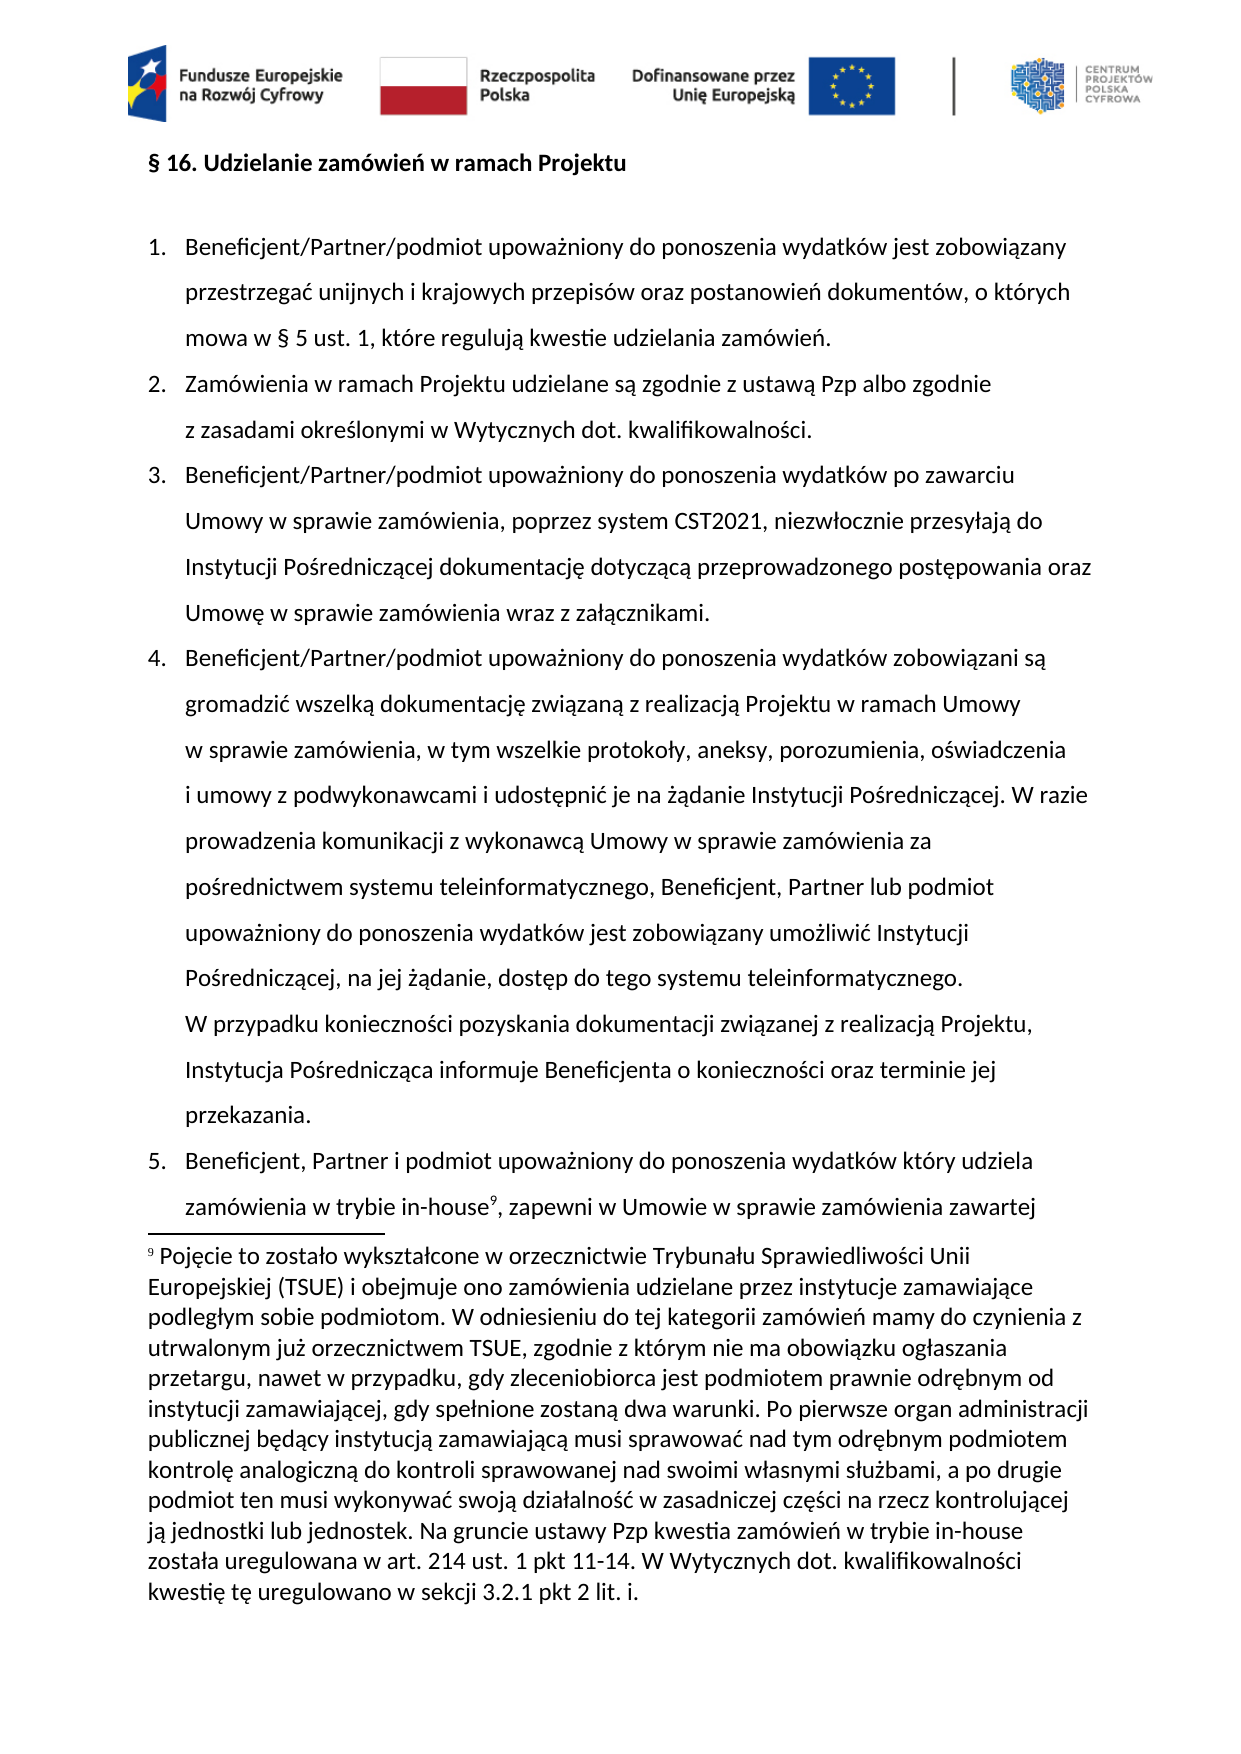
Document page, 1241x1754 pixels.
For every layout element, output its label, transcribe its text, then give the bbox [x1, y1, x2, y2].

list Zamówienia w ramach Projektu udzielane są zgodnie z ustawą Pzp albo zgodnie z zasadami określonymi w Wytycznych dot. kwalifikowalności. [148, 368, 1093, 444]
picture [128, 45, 1153, 122]
list Beneficjent/Partner/podmiot upoważniony do ponoszenia wydatków po zawarciu Umowy w sprawie zamówienia, poprzez system CST2021, niezwłocznie przesyłają do Instytucji Pośredniczącej dokumentację dotyczącą przeprowadzonego postępowania oraz Umowę w sprawie zamówienia wraz z załącznikami. [148, 459, 1093, 627]
subtitle § 16. Udzielanie zamówień w ramach Projektu [148, 148, 1093, 178]
list Beneficjent/Partner/podmiot upoważniony do ponoszenia wydatków jest zobowiązany przestrzegać unijnych i krajowych przepisów oraz postanowień dokumentów, o których mowa w § 5 ust. 1, które regulują kwestie udzielania zamówień. [148, 231, 1093, 353]
list Beneficjent, Partner i podmiot upoważniony do ponoszenia wydatków który udziela zamówienia w trybie in-house, zapewni w Umowie w sprawie zamówienia zawartej w ramach trybu in-house, że wydatki ponoszone przez wykonawcę będą dokonywane w sposób efektywny, oszczędny i terminowy oraz zobliguje wykonawcę do prowadzenia, w związku z realizowanym Projektem, wyodrębnionej ewidencji księgowej oraz ewidencji czasu zaangażowania pracowników wykonawcy w realizację Projektu. [148, 1145, 1093, 1222]
list Beneficjent/Partner/podmiot upoważniony do ponoszenia wydatków zobowiązani są gromadzić wszelką dokumentację związaną z realizacją Projektu w ramach Umowy w sprawie zamówienia, w tym wszelkie protokoły, aneksy, porozumienia, oświadczenia i umowy z podwykonawcami i udostępnić je na żądanie Instytucji Pośredniczącej. W razie prowadzenia komunikacji z wykonawcą Umowy w sprawie zamówienia za pośrednictwem systemu teleinformatycznego, Beneficjent, Partner lub podmiot upoważniony do ponoszenia wydatków jest zobowiązany umożliwić Instytucji Pośredniczącej, na jej żądanie, dostęp do tego systemu teleinformatycznego. W przypadku konieczności pozyskania dokumentacji związanej z realizacją Projektu, Instytucja Pośrednicząca informuje Beneficjenta o konieczności oraz terminie jej przekazania. [148, 642, 1093, 1130]
